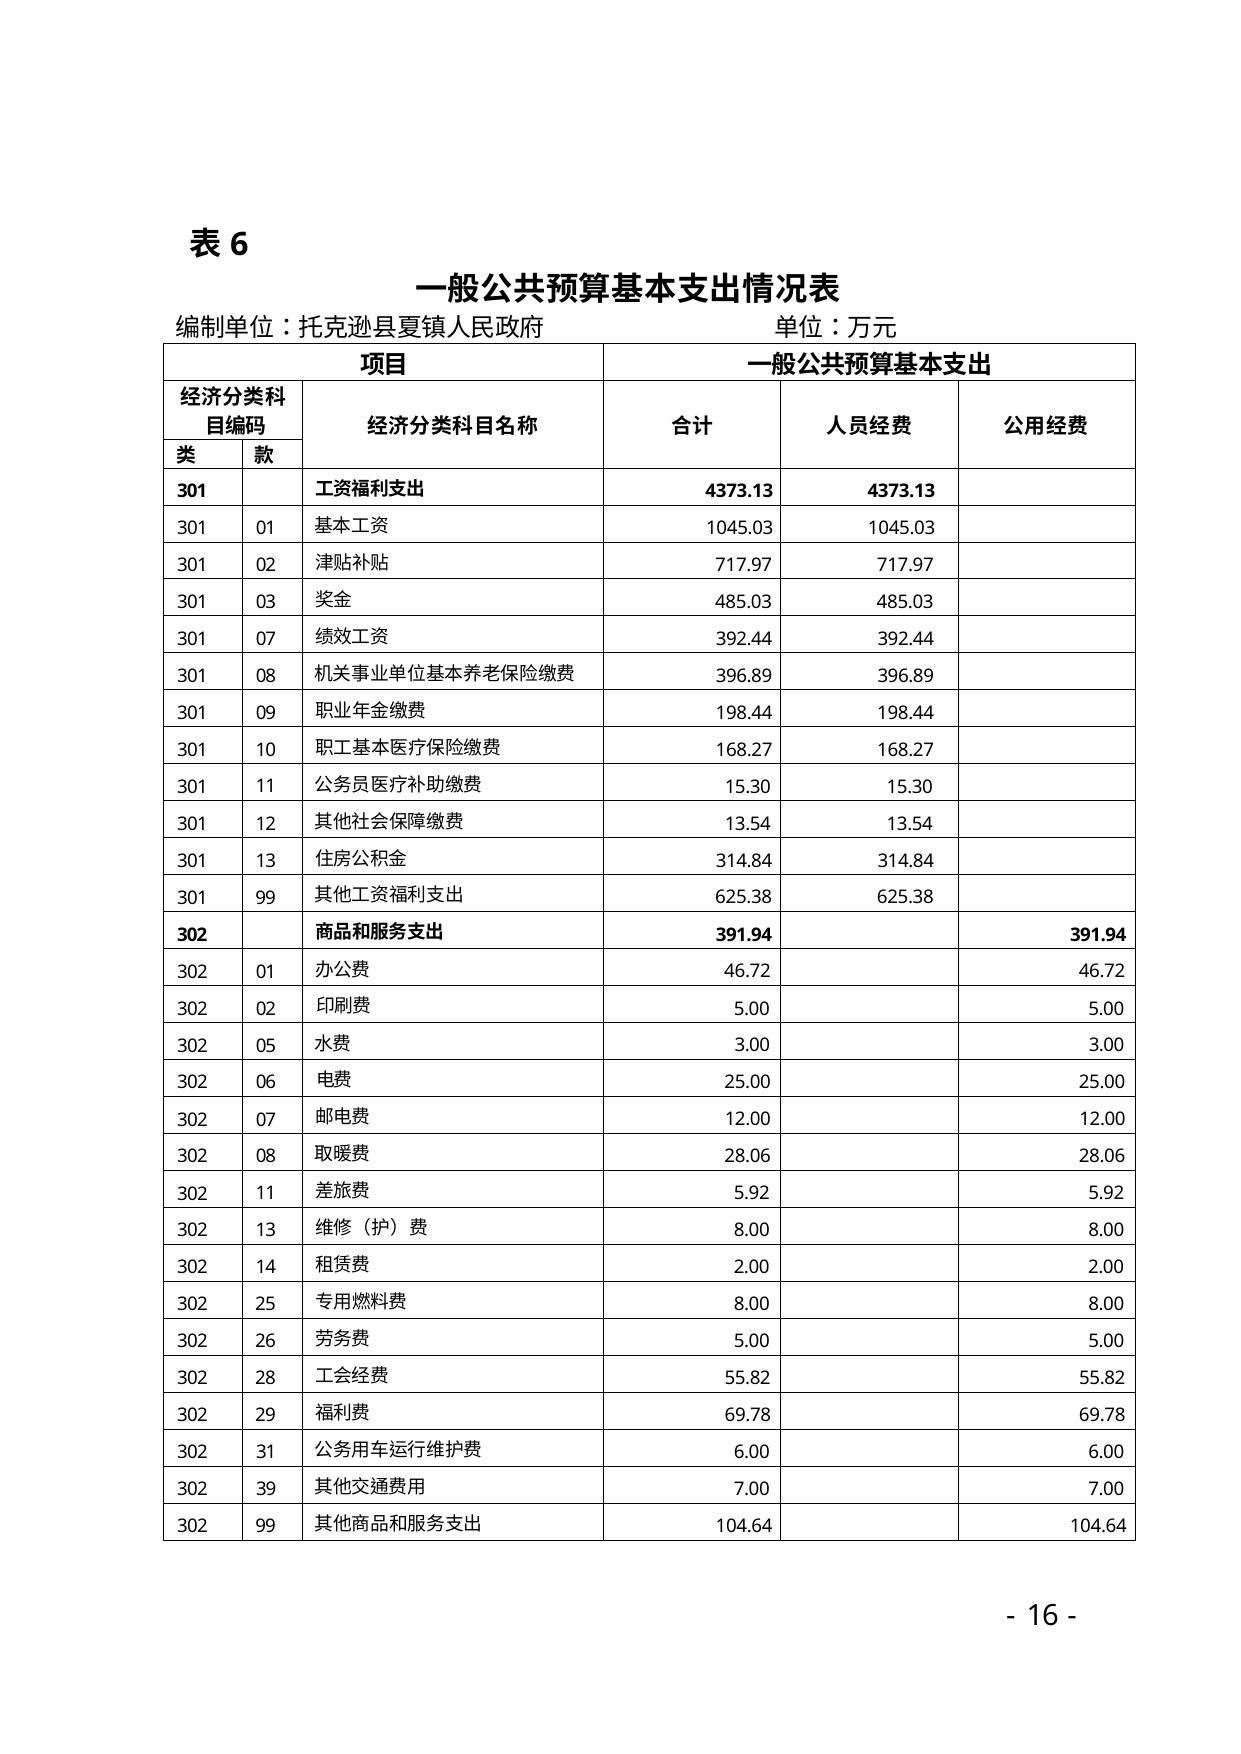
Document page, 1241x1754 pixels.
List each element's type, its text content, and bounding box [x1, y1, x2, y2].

table_cell [781, 1504, 958, 1540]
table_cell [781, 1060, 958, 1096]
table_cell 168.27 [781, 727, 958, 763]
table_cell 302 [164, 986, 242, 1022]
table_cell 26 [243, 1319, 302, 1355]
table_cell [781, 1319, 958, 1355]
table_cell 08 [243, 1134, 302, 1170]
table_cell [781, 1023, 958, 1059]
table_cell [781, 1393, 958, 1429]
text 表 6 [189, 223, 1136, 264]
table_cell 13.54 [781, 801, 958, 837]
table_cell 46.72 [604, 949, 780, 985]
table_cell 28.06 [959, 1134, 1135, 1170]
table_cell [781, 1097, 958, 1133]
table_cell 168.27 [604, 727, 780, 763]
table_cell 301 [164, 506, 242, 541]
table_cell 625.38 [781, 875, 958, 911]
table_cell 625.38 [604, 875, 780, 911]
table_cell 其他工资福利支出 [303, 875, 603, 911]
table_cell [781, 1208, 958, 1244]
table_cell 工资福利支出 [303, 469, 603, 504]
table_cell 302 [164, 1319, 242, 1355]
table_cell [959, 764, 1135, 800]
table_cell [959, 579, 1135, 615]
table_cell 301 [164, 616, 242, 652]
table_cell [959, 838, 1135, 874]
table_cell 314.84 [604, 838, 780, 874]
table_cell 合计 [604, 381, 780, 468]
table_cell 717.97 [781, 543, 958, 578]
table_cell 公用经费 [959, 381, 1135, 468]
table_cell 301 [164, 801, 242, 837]
table_cell 301 [164, 838, 242, 874]
table_cell 12 [243, 801, 302, 837]
text 编制单位：托克逊县夏镇人民政府 单位：万元 [176, 312, 1136, 342]
table_cell 水费 [303, 1023, 603, 1059]
table_cell 12.00 [959, 1097, 1135, 1133]
table_cell 55.82 [604, 1356, 780, 1392]
table_cell [959, 469, 1135, 504]
table_cell 维修（护）费 [303, 1208, 603, 1244]
table_cell 4373.13 [781, 469, 958, 504]
table_cell 公务员医疗补助缴费 [303, 764, 603, 800]
table_cell [959, 690, 1135, 726]
table_cell 工会经费 [303, 1356, 603, 1392]
table_cell 301 [164, 579, 242, 615]
table_cell [781, 986, 958, 1022]
table_cell 02 [243, 543, 302, 578]
table_cell 5.92 [959, 1171, 1135, 1207]
table_cell [959, 506, 1135, 541]
table_cell 302 [164, 1208, 242, 1244]
table_cell 印刷费 [303, 986, 603, 1022]
table_cell 31 [243, 1430, 302, 1466]
table_cell 职工基本医疗保险缴费 [303, 727, 603, 763]
table_cell 46.72 [959, 949, 1135, 985]
table_cell 13 [243, 838, 302, 874]
table_cell 302 [164, 1245, 242, 1281]
table_cell 314.84 [781, 838, 958, 874]
table_cell 邮电费 [303, 1097, 603, 1133]
table_cell 301 [164, 653, 242, 689]
table_cell 69.78 [604, 1393, 780, 1429]
table_cell [959, 543, 1135, 578]
table_cell 301 [164, 469, 242, 504]
table_cell 05 [243, 1023, 302, 1059]
table_cell 301 [164, 764, 242, 800]
table_cell 租赁费 [303, 1245, 603, 1281]
table_cell 302 [164, 1134, 242, 1170]
table_cell 11 [243, 1171, 302, 1207]
table_cell [781, 912, 958, 948]
table_cell 104.64 [604, 1504, 780, 1540]
table_cell 391.94 [959, 912, 1135, 948]
table_cell 302 [164, 1504, 242, 1540]
table_cell 款 [243, 440, 302, 468]
table_cell 5.00 [604, 1319, 780, 1355]
table_cell 15.30 [604, 764, 780, 800]
table_cell 302 [164, 1171, 242, 1207]
table_cell 8.00 [604, 1208, 780, 1244]
table_cell 15.30 [781, 764, 958, 800]
table_cell 01 [243, 949, 302, 985]
table_cell 类 [164, 440, 242, 468]
table_cell [243, 912, 302, 948]
table_cell 99 [243, 875, 302, 911]
table_cell 5.00 [959, 1319, 1135, 1355]
table_cell 人员经费 [781, 381, 958, 468]
table_cell [781, 1245, 958, 1281]
table_cell [959, 616, 1135, 652]
table_cell 39 [243, 1467, 302, 1503]
table_cell 6.00 [604, 1430, 780, 1466]
table_cell 职业年金缴费 [303, 690, 603, 726]
table_cell 302 [164, 1430, 242, 1466]
table_cell 公务用车运行维护费 [303, 1430, 603, 1466]
table_cell 03 [243, 579, 302, 615]
table_cell 01 [243, 506, 302, 541]
table_cell 8.00 [959, 1282, 1135, 1318]
table_cell 电费 [303, 1060, 603, 1096]
table_cell 392.44 [604, 616, 780, 652]
table_cell [243, 469, 302, 504]
table_cell 302 [164, 912, 242, 948]
table_cell 07 [243, 1097, 302, 1133]
table_cell 商品和服务支出 [303, 912, 603, 948]
table_cell 办公费 [303, 949, 603, 985]
table_cell 302 [164, 949, 242, 985]
table_cell [959, 653, 1135, 689]
table_cell [781, 1356, 958, 1392]
table_cell 8.00 [959, 1208, 1135, 1244]
table_cell 5.92 [604, 1171, 780, 1207]
table_header 项目 [164, 344, 603, 380]
table_cell 29 [243, 1393, 302, 1429]
table_cell 5.00 [604, 986, 780, 1022]
table_cell 10 [243, 727, 302, 763]
table_header 一般公共预算基本支出 [604, 344, 1135, 380]
table_cell 08 [243, 653, 302, 689]
table_cell 69.78 [959, 1393, 1135, 1429]
table_cell 2.00 [959, 1245, 1135, 1281]
table_cell 198.44 [781, 690, 958, 726]
table_cell 396.89 [781, 653, 958, 689]
table_cell [959, 875, 1135, 911]
table_cell 99 [243, 1504, 302, 1540]
table_cell 其他商品和服务支出 [303, 1504, 603, 1540]
table_cell 25 [243, 1282, 302, 1318]
table_cell 25.00 [959, 1060, 1135, 1096]
table_cell 1045.03 [781, 506, 958, 541]
table_cell 302 [164, 1282, 242, 1318]
table_cell 1045.03 [604, 506, 780, 541]
table_cell 104.64 [959, 1504, 1135, 1540]
table_cell 485.03 [781, 579, 958, 615]
table_cell 717.97 [604, 543, 780, 578]
table_cell 13 [243, 1208, 302, 1244]
table_cell 8.00 [604, 1282, 780, 1318]
table_cell 11 [243, 764, 302, 800]
table_cell 3.00 [604, 1023, 780, 1059]
table_cell 住房公积金 [303, 838, 603, 874]
table_cell 7.00 [959, 1467, 1135, 1503]
table_cell 福利费 [303, 1393, 603, 1429]
text 一般公共预算基本支出情况表 [415, 268, 1136, 308]
table_cell 55.82 [959, 1356, 1135, 1392]
table_cell 301 [164, 875, 242, 911]
table_cell 6.00 [959, 1430, 1135, 1466]
table_cell [959, 801, 1135, 837]
table_cell 2.00 [604, 1245, 780, 1281]
table_cell 绩效工资 [303, 616, 603, 652]
table_cell 302 [164, 1467, 242, 1503]
table_cell 12.00 [604, 1097, 780, 1133]
table_cell 经济分类科 目编码 [164, 381, 302, 438]
table_cell 其他交通费用 [303, 1467, 603, 1503]
table_cell 198.44 [604, 690, 780, 726]
table_cell 302 [164, 1060, 242, 1096]
table_cell 06 [243, 1060, 302, 1096]
table_cell 301 [164, 690, 242, 726]
table_cell [781, 1467, 958, 1503]
table_cell 301 [164, 543, 242, 578]
table_cell 奖金 [303, 579, 603, 615]
table_cell 25.00 [604, 1060, 780, 1096]
table_cell 机关事业单位基本养老保险缴费 [303, 653, 603, 689]
table_cell 经济分类科目名称 [303, 381, 603, 468]
table_cell 取暖费 [303, 1134, 603, 1170]
table_cell 13.54 [604, 801, 780, 837]
table_cell 5.00 [959, 986, 1135, 1022]
table_cell 其他社会保障缴费 [303, 801, 603, 837]
table_cell 302 [164, 1356, 242, 1392]
table_cell 专用燃料费 [303, 1282, 603, 1318]
table_cell 485.03 [604, 579, 780, 615]
table_cell 28.06 [604, 1134, 780, 1170]
table_cell 07 [243, 616, 302, 652]
table_cell 28 [243, 1356, 302, 1392]
table_cell 劳务费 [303, 1319, 603, 1355]
table_cell 3.00 [959, 1023, 1135, 1059]
table_cell [781, 1171, 958, 1207]
table_cell [959, 727, 1135, 763]
table_cell 14 [243, 1245, 302, 1281]
table_cell 302 [164, 1023, 242, 1059]
table_cell 4373.13 [604, 469, 780, 504]
table_cell 302 [164, 1097, 242, 1133]
table_cell 302 [164, 1393, 242, 1429]
table_cell [781, 1430, 958, 1466]
table_cell [781, 1282, 958, 1318]
table_cell 396.89 [604, 653, 780, 689]
table_cell 391.94 [604, 912, 780, 948]
table_cell 津贴补贴 [303, 543, 603, 578]
table_cell 301 [164, 727, 242, 763]
table_cell 7.00 [604, 1467, 780, 1503]
table_cell 02 [243, 986, 302, 1022]
table_cell 392.44 [781, 616, 958, 652]
table_cell 差旅费 [303, 1171, 603, 1207]
table_cell [781, 1134, 958, 1170]
table_cell 09 [243, 690, 302, 726]
table_cell [781, 949, 958, 985]
table_cell 基本工资 [303, 506, 603, 541]
